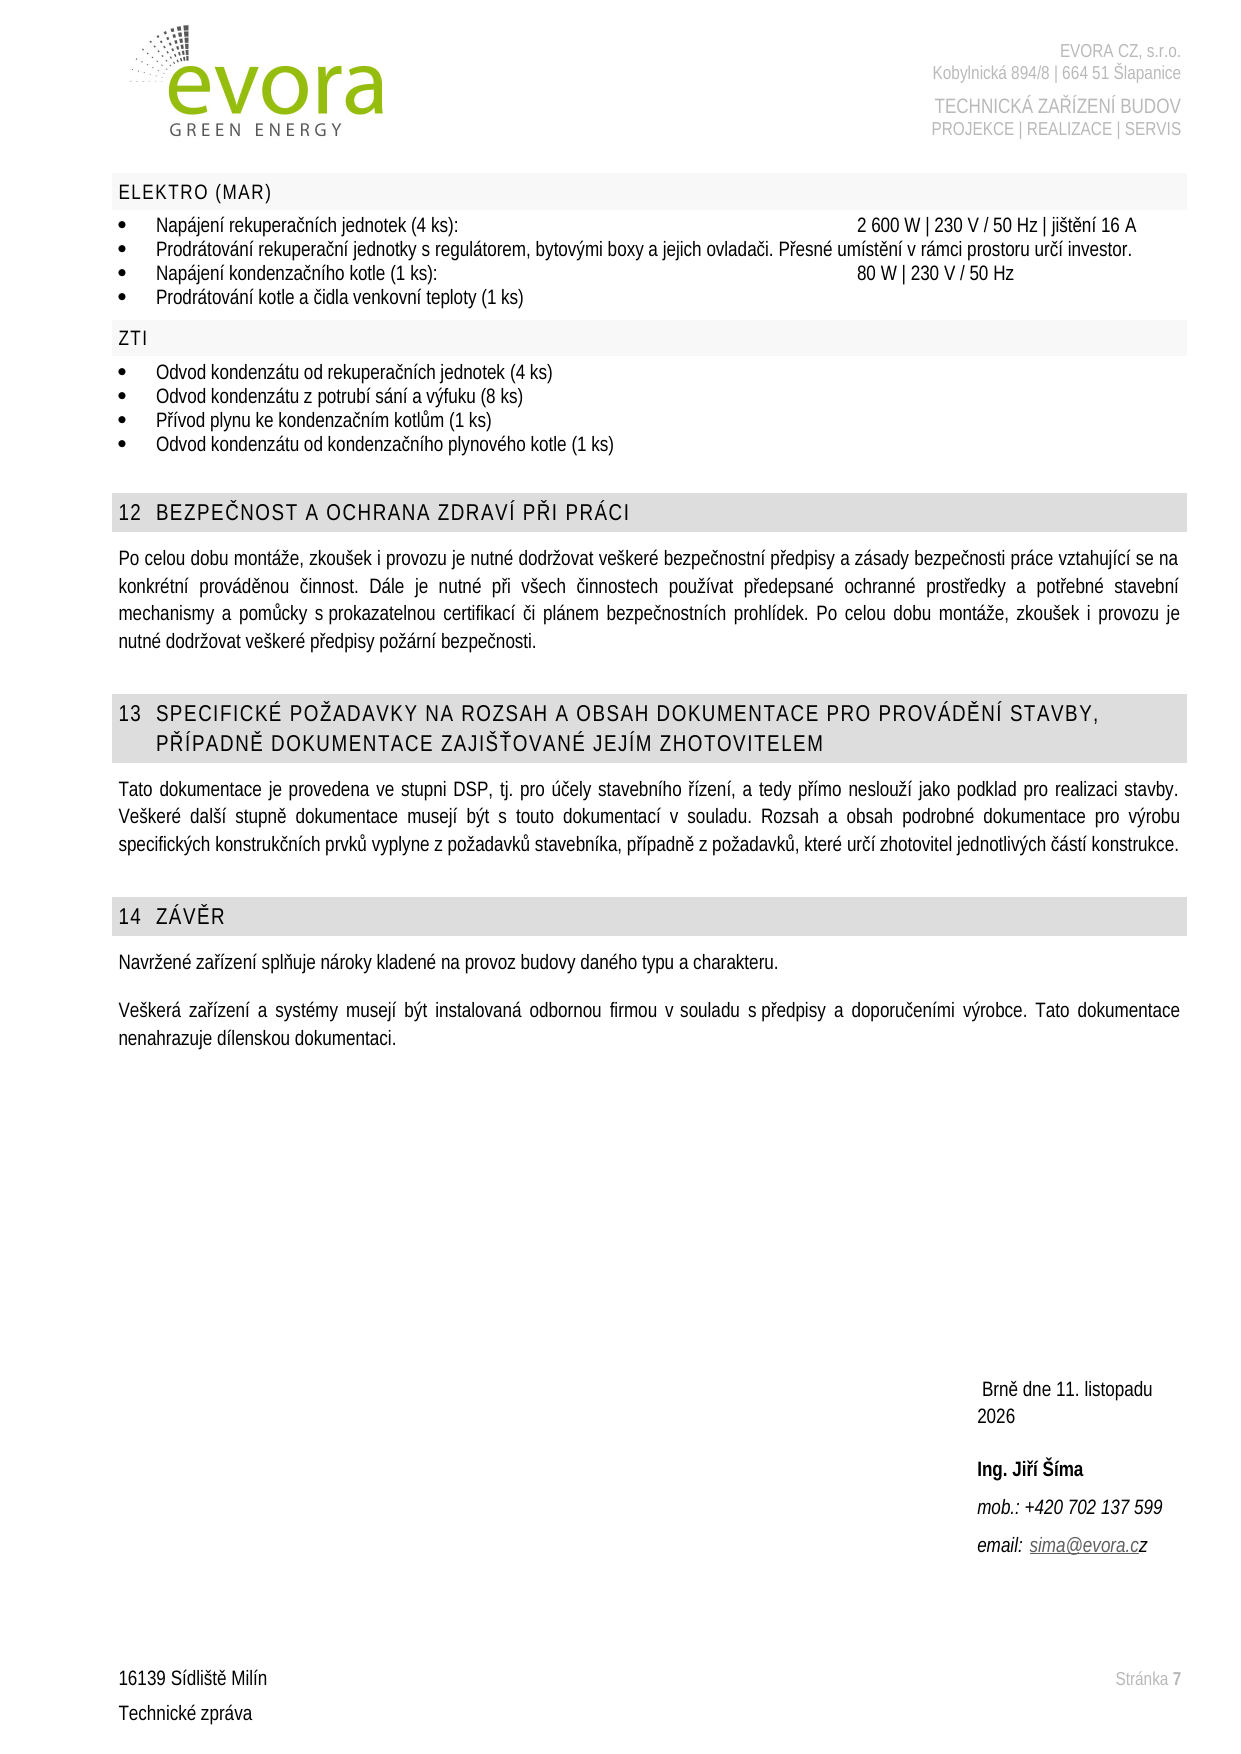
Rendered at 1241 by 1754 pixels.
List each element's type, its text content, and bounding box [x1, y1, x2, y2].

list Napájení rekuperačních jednotek (4 ks): 2 600 W | 230 V / 50 Hz | jištění 16 A [118, 213, 1181, 237]
subtitle Specifické požadavky na rozsah a obsah dokumentace pro provádění stavby, případně dokumentace zajišťované jejím zhotovitelem [118, 700, 1181, 756]
text Navržené zařízení splňuje nároky kladené na provoz budovy daného typu a charakteru. [118, 950, 1181, 974]
subtitle Závěr [118, 903, 1181, 929]
list Napájení kondenzačního kotle (1 ks): 80 W | 230 V / 50 Hz [118, 261, 1181, 285]
picture [118, 12, 401, 146]
table_cell Ing. Jiří Šíma mob.: +420 702 137 599 email: sima@evora.cz [966, 1444, 1181, 1560]
list Prodrátování kotle a čidla venkovní teploty (1 ks) [118, 285, 1181, 309]
text Po celou dobu montáže, zkoušek i provozu je nutné dodržovat veškeré bezpečnostní předpisy a zásady bezpečnosti práce vztahující se na konkrétní prováděnou činnost. Dále je nutné při všech činnostech používat předepsané ochranné prostředky a potřebné stavební mechanismy a pomůcky s prokazatelnou certifikací či plánem bezpečnostních prohlídek. Po celou dobu montáže, zkoušek i provozu je nutné dodržovat veškeré předpisy požární bezpečnosti. [118, 546, 1181, 653]
list Odvod kondenzátu od rekuperačních jednotek (4 ks) [118, 360, 1181, 384]
subtitle Bezpečnost a ochrana zdraví při práci [118, 499, 1181, 526]
list Odvod kondenzátu od kondenzačního plynového kotle (1 ks) [118, 432, 1181, 456]
list Prodrátování rekuperační jednotky s regulátorem, bytovými boxy a jejich ovladači. Přesné umístění v rámci prostoru určí investor. [118, 237, 1181, 261]
list Přívod plynu ke kondenzačním kotlům (1 ks) [118, 408, 1181, 432]
text Veškerá zařízení a systémy musejí být instalovaná odbornou firmou v souladu s předpisy a doporučeními výrobce. Tato dokumentace nenahrazuje dílenskou dokumentaci. [118, 998, 1181, 1050]
list Odvod kondenzátu z potrubí sání a výfuku (8 ks) [118, 384, 1181, 408]
subtitle ZTI [118, 326, 1181, 350]
text Tato dokumentace je provedena ve stupni DSP, tj. pro účely stavebního řízení, a tedy přímo neslouží jako podklad pro realizaci stavby. Veškeré další stupně dokumentace musejí být s touto dokumentací v souladu. Rozsah a obsah podrobné dokumentace pro výrobu specifických konstrukčních prvků vyplyne z požadavků stavebníka, případně z požadavků, které určí zhotovitel jednotlivých částí konstrukce. [118, 777, 1181, 856]
table_header Brně dne 2. března 2017 [966, 1364, 1181, 1444]
subtitle ELEKTRO (MaR) [118, 180, 1181, 204]
